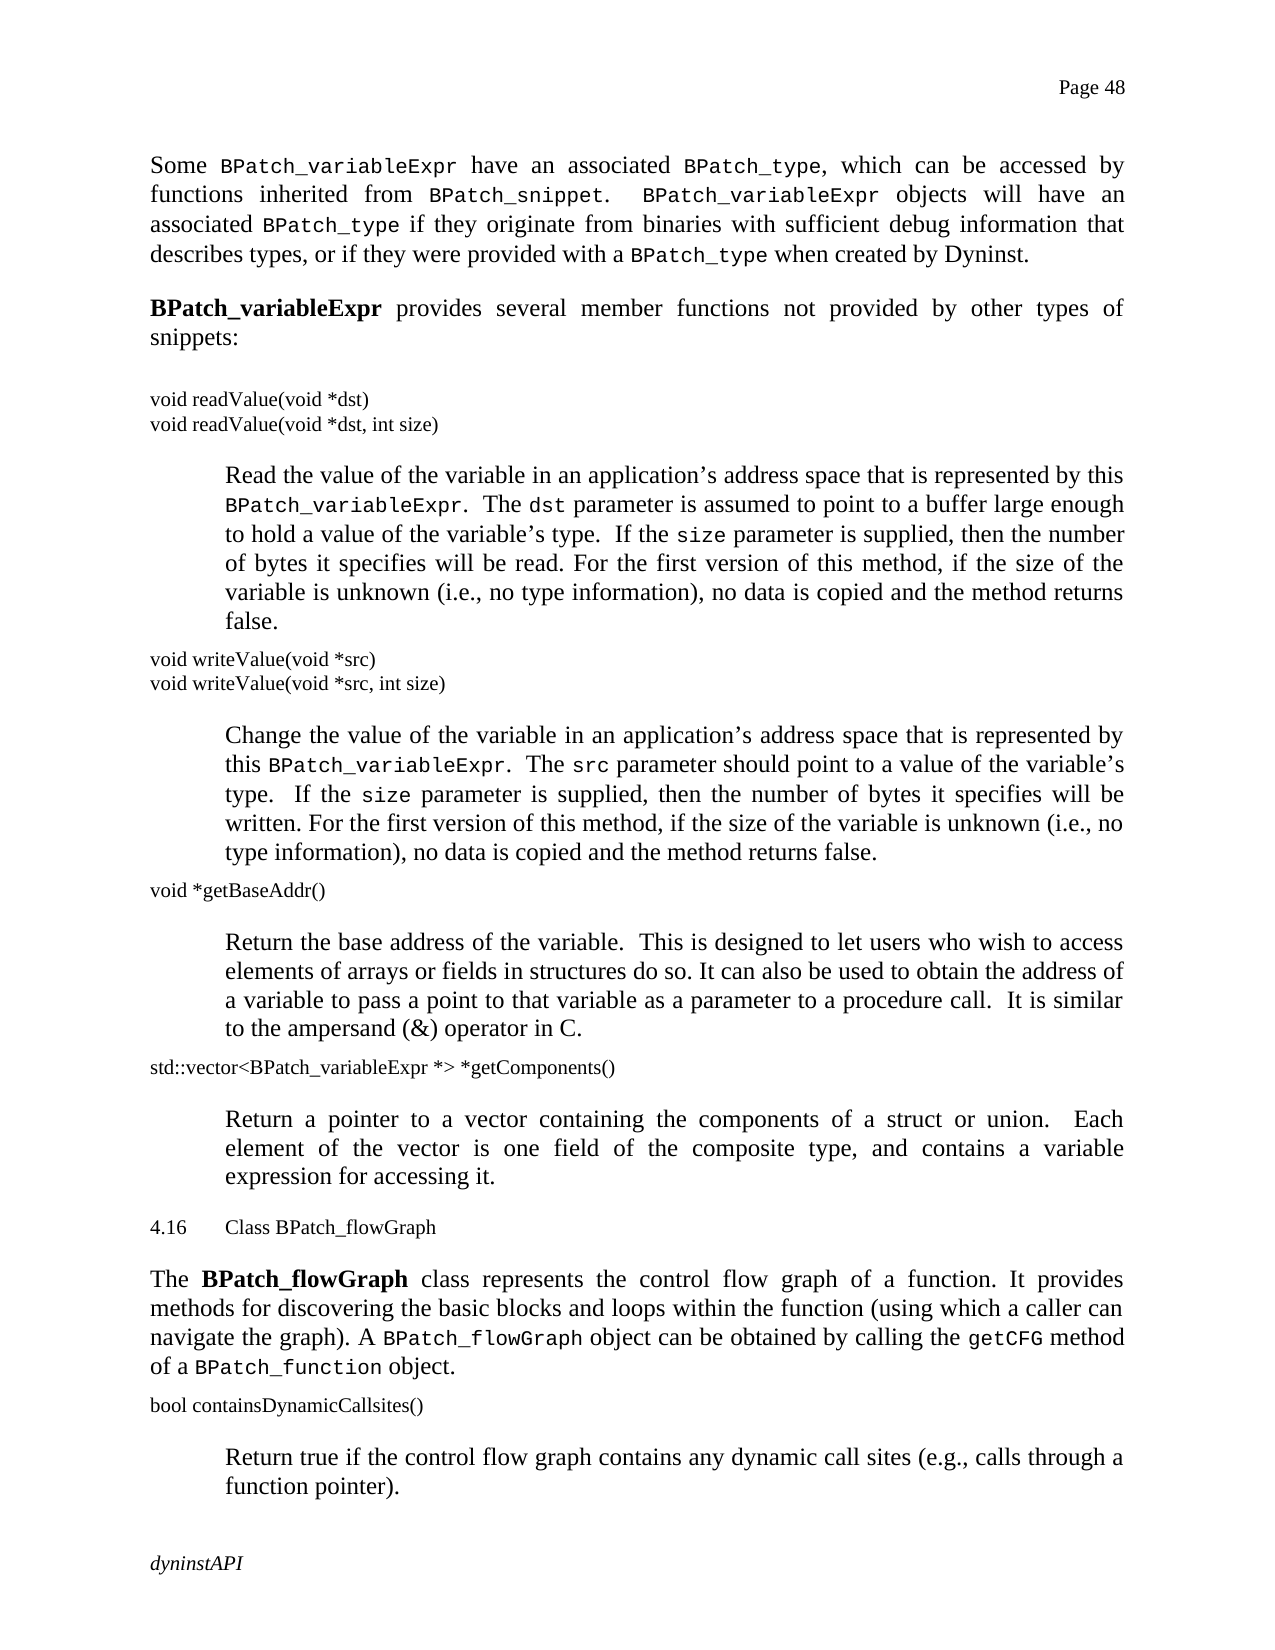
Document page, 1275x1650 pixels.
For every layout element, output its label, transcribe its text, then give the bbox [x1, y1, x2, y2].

text void *getBaseAddr() [150, 878, 1125, 902]
list Return true if the control flow graph contains any dynamic call sites (e.g., calls through a function pointer). [225, 1442, 1125, 1500]
list Return the base address of the variable. This is designed to let users who wish to access elements of arrays or fields in structures do so. It can also be used to obtain the address of a variable to pass a point to that variable as a parameter to a procedure call. It is similar to the ampersand (&) operator in C. [225, 927, 1125, 1042]
text void writeValue(void *src) [150, 647, 1125, 671]
list Read the value of the variable in an application’s address space that is represented by this BPatch_variableExpr. The dst parameter is assumed to point to a buffer large enough to hold a value of the variable’s type. If the size parameter is supplied, then the number of bytes it specifies will be read. For the first version of this method, if the size of the variable is unknown (i.e., no type information), no data is copied and the method returns false. [225, 461, 1125, 635]
text The BPatch_flowGraph class represents the control flow graph of a function. It provides methods for discovering the basic blocks and loops within the function (using which a caller can navigate the graph). A BPatch_flowGraph object can be obtained by calling the getCFG method of a BPatch_function object. [150, 1264, 1125, 1381]
text void readValue(void *dst) [150, 387, 1125, 411]
list Return a pointer to a vector containing the components of a struct or union. Each element of the vector is one field of the composite type, and contains a variable expression for accessing it. [225, 1104, 1125, 1190]
list Change the value of the variable in an application’s address space that is represented by this BPatch_variableExpr. The src parameter should point to a value of the variable’s type. If the size parameter is supplied, then the number of bytes it specifies will be written. For the first version of this method, if the size of the variable is unknown (i.e., no type information), no data is copied and the method returns false. [225, 720, 1125, 866]
text std::vector<BPatch_variableExpr *> *getComponents() [150, 1055, 1125, 1079]
text Some BPatch_variableExpr have an associated BPatch_type, which can be accessed by functions inherited from BPatch_snippet. BPatch_variableExpr objects will have an associated BPatch_type if they originate from binaries with sufficient debug information that describes types, or if they were provided with a BPatch_type when created by Dyninst. [150, 150, 1125, 268]
text void writeValue(void *src, int size) [150, 671, 1125, 695]
text bool containsDynamicCallsites() [150, 1393, 1125, 1417]
subtitle Class BPatch_flowGraph [150, 1215, 1125, 1239]
text BPatch_variableExpr provides several member functions not provided by other types of snippets: [150, 293, 1125, 351]
text void readValue(void *dst, int size) [150, 411, 1125, 436]
